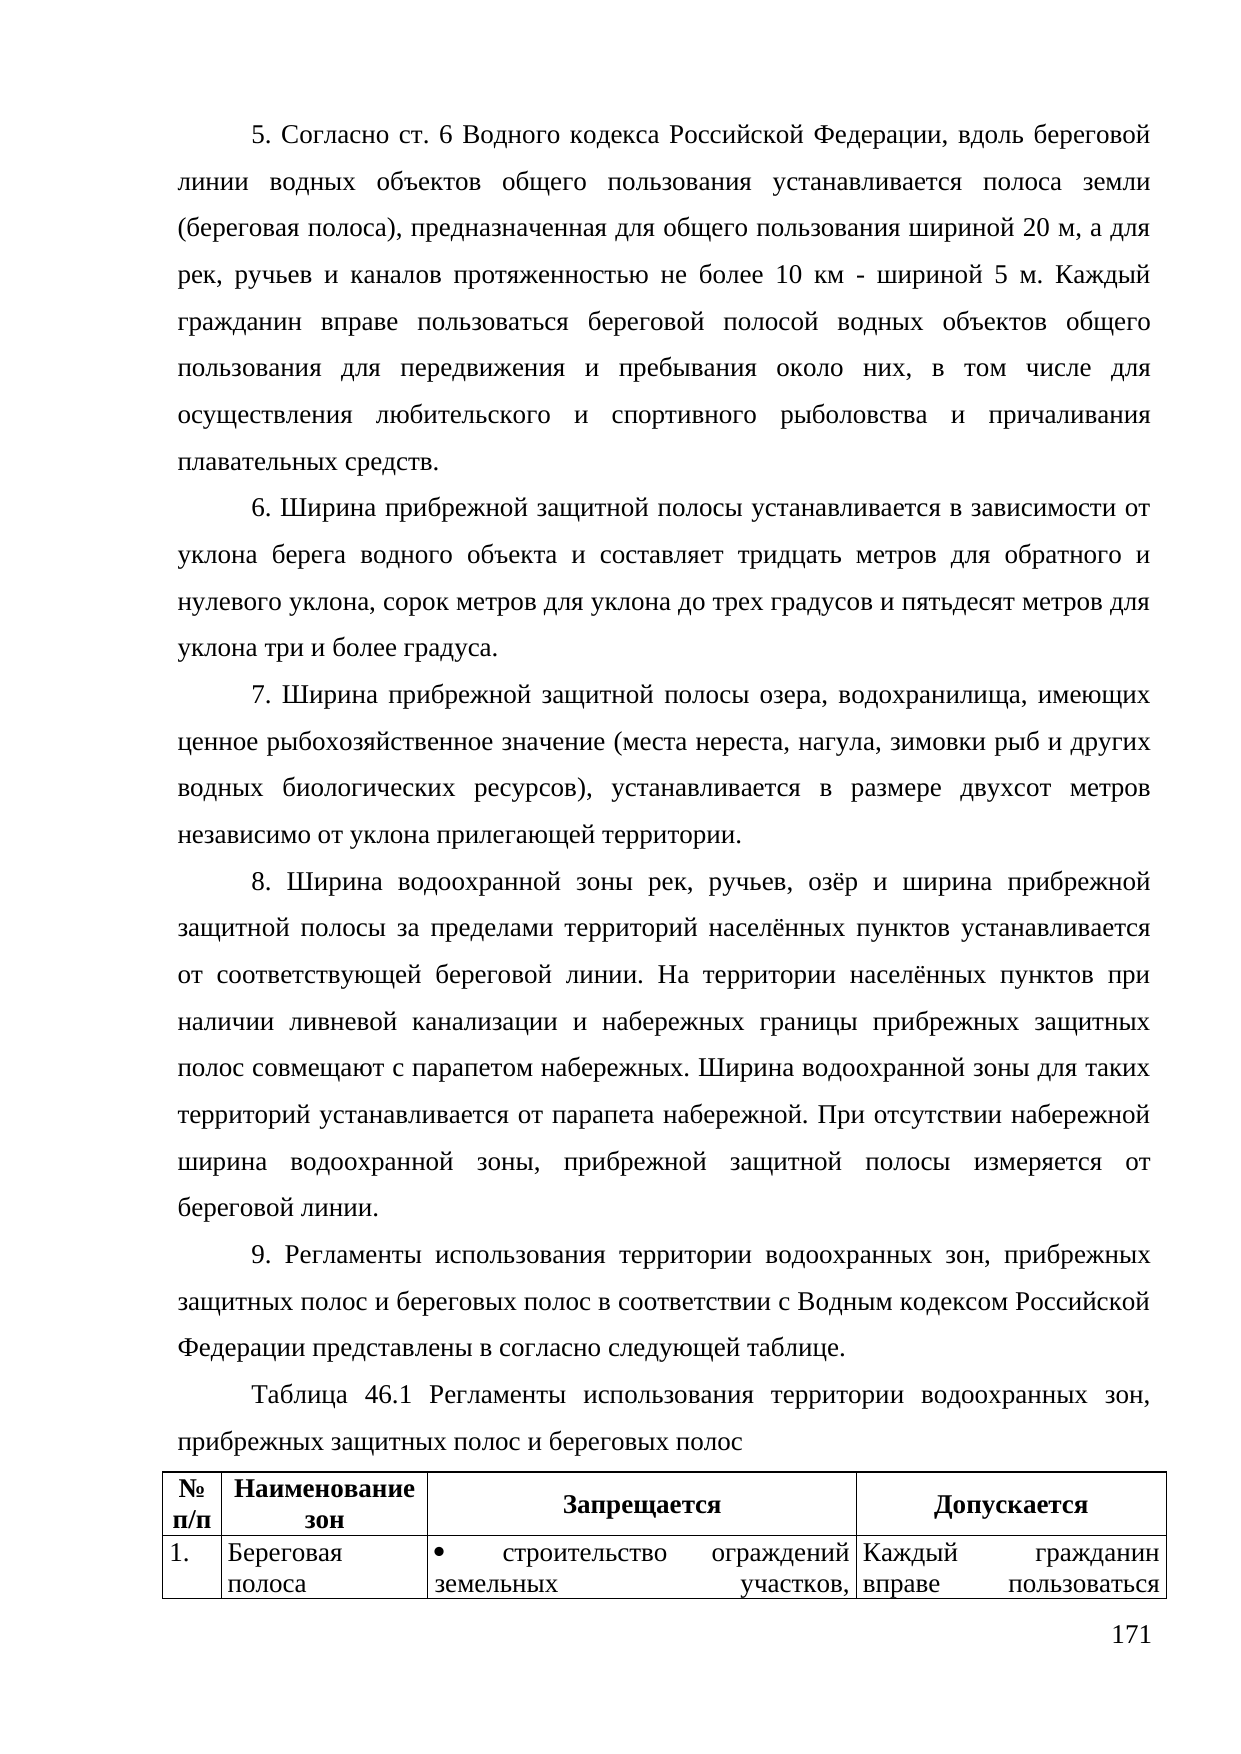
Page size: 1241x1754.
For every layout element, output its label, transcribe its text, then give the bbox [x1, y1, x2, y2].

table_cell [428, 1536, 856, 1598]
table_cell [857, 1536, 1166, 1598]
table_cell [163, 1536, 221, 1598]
text 5. Согласно ст. 6 Водного кодекса Российской Федерации, вдоль береговой линии водных объектов общего пользования устанавливается полоса земли (береговая полоса), предназначенная для общего пользования шириной 20 м, а для рек, ручьев и каналов протяженностью не более 10 км - шириной 5 м. Каждый гражданин вправе пользоваться береговой полосой водных объектов общего пользования для передвижения и пребывания около них, в том числе для осуществления любительского и спортивного рыболовства и причаливания плавательных средств. [177, 118, 1152, 476]
text Таблица 46.1 Регламенты использования территории водоохранных зон, прибрежных защитных полос и береговых полос [177, 1378, 1152, 1456]
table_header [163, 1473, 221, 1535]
text 6. Ширина прибрежной защитной полосы устанавливается в зависимости от уклона берега водного объекта и составляет тридцать метров для обратного и нулевого уклона, сорок метров для уклона до трех градусов и пятьдесят метров для уклона три и более градуса. [177, 491, 1152, 663]
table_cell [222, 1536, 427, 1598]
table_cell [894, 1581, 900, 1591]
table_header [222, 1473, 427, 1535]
text 8. Ширина водоохранной зоны рек, ручьев, озёр и ширина прибрежной защитной полосы за пределами территорий населённых пунктов устанавливается от соответствующей береговой линии. На территории населённых пунктов при наличии ливневой канализации и набережных границы прибрежных защитных полос совмещают с парапетом набережных. Ширина водоохранной зоны для таких территорий устанавливается от парапета набережной. При отсутствии набережной ширина водоохранной зоны, прибрежной защитной полосы измеряется от береговой линии. [177, 865, 1152, 1223]
text 7. Ширина прибрежной защитной полосы озера, водохранилища, имеющих ценное рыбохозяйственное значение (места нереста, нагула, зимовки рыб и других водных биологических ресурсов), устанавливается в размере двухсот метров независимо от уклона прилегающей территории. [177, 678, 1152, 849]
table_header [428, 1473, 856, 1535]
text 9. Регламенты использования территории водоохранных зон, прибрежных защитных полос и береговых полос в соответствии с Водным кодексом Российской Федерации представлены в согласно следующей таблице. [177, 1238, 1152, 1363]
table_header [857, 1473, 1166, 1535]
